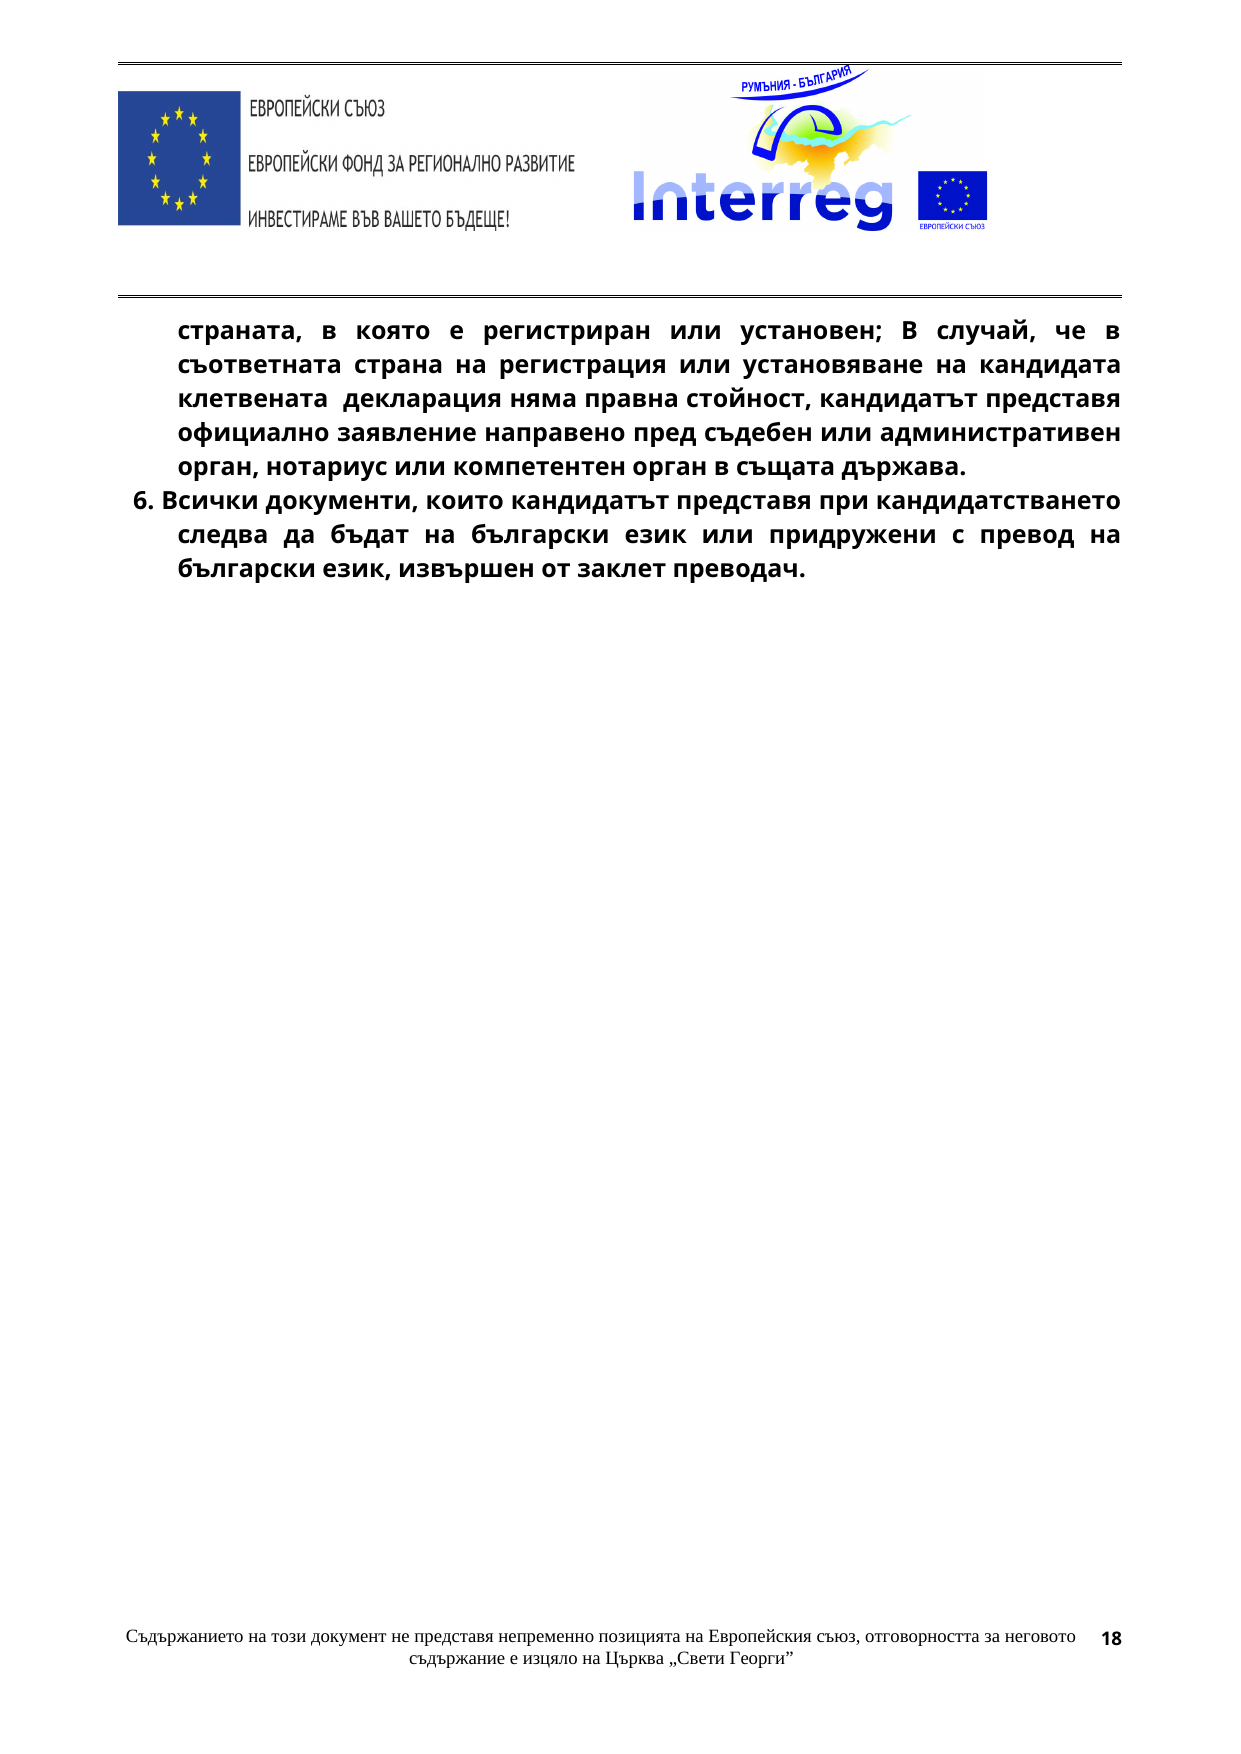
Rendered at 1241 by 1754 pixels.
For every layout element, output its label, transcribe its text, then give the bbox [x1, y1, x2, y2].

text 6. Всички документи, които кандидатът представя при кандидатстването следва да бъдат на български език или придружени с превод на български език, извършен от заклет преводач. [133, 483, 1122, 585]
picture [118, 91, 575, 231]
picture [633, 65, 988, 231]
